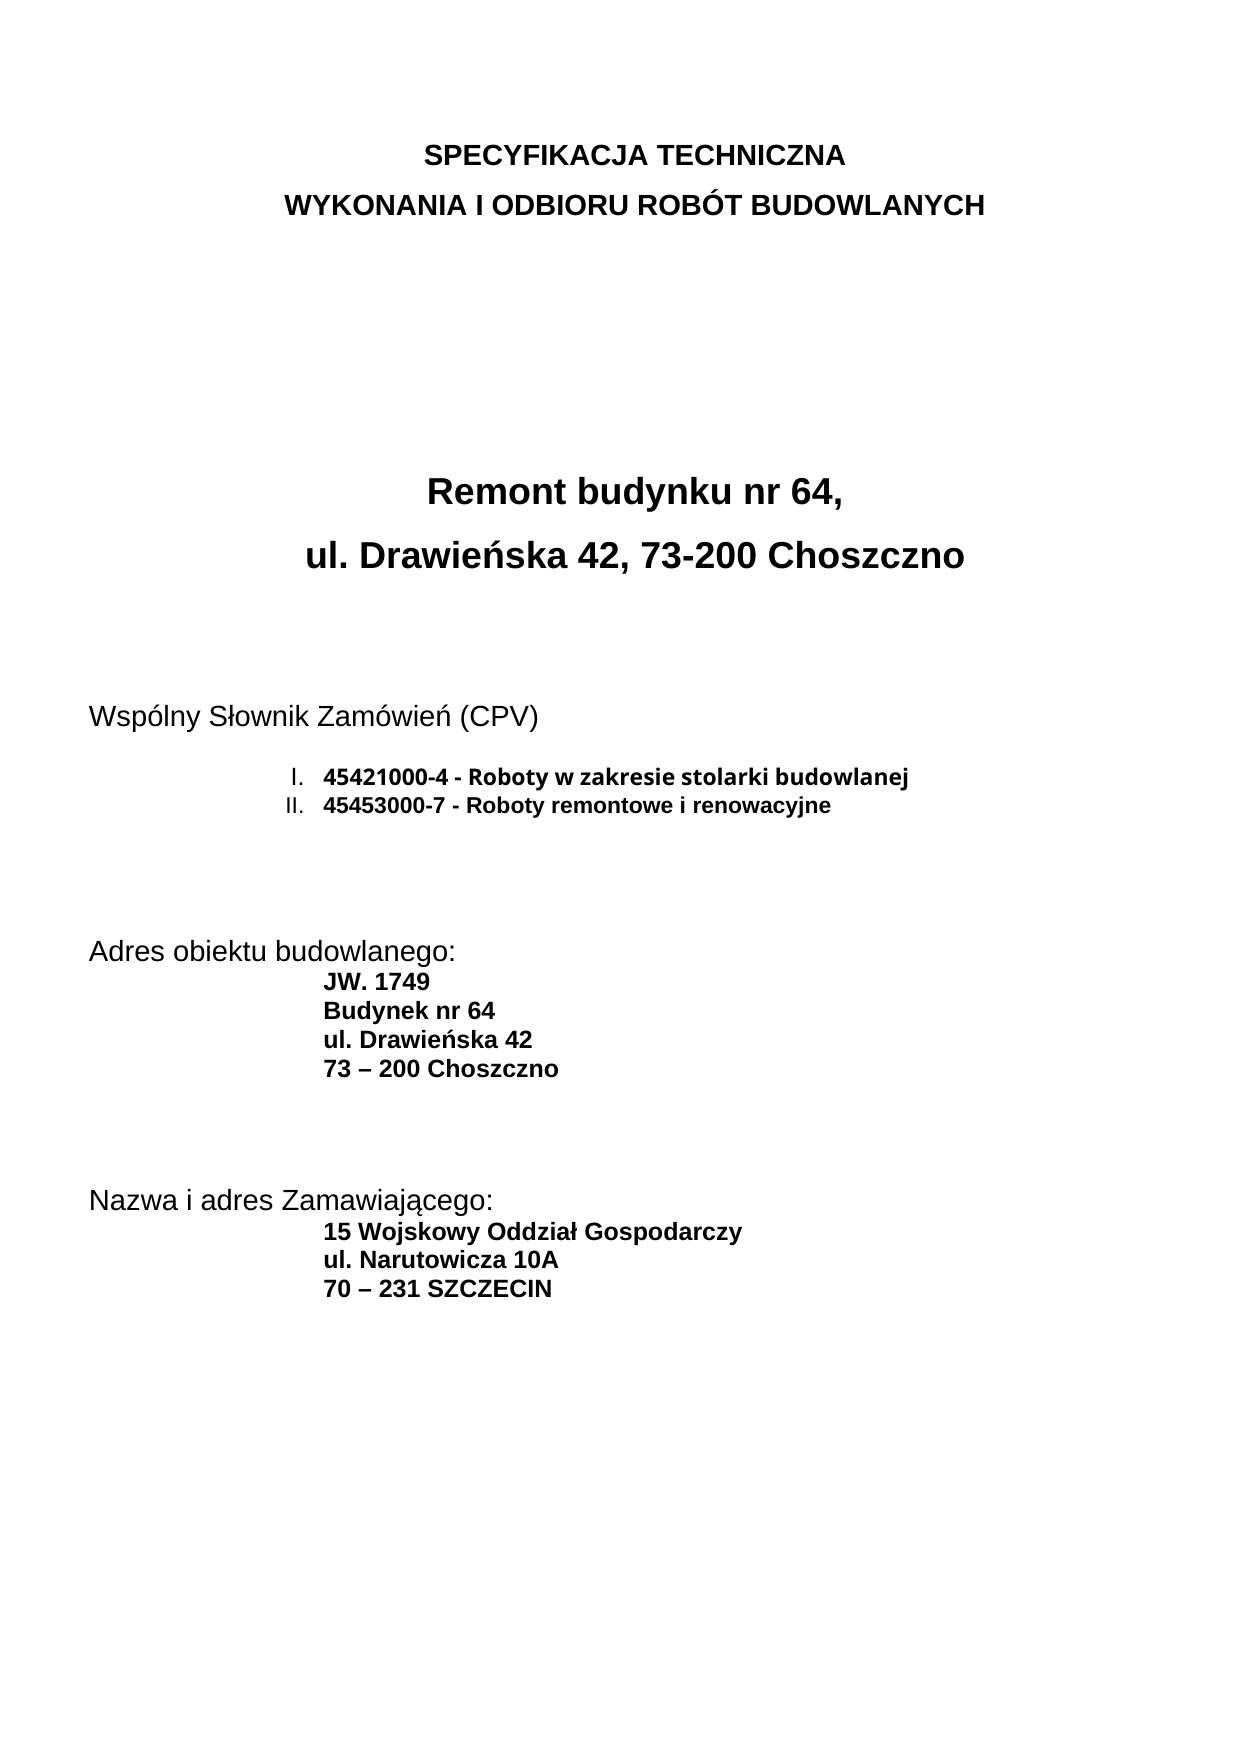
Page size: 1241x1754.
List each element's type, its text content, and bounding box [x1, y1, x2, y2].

text SPECYFIKACJA TECHNICZNA [89, 138, 1181, 171]
text JW. 1749 [323, 967, 1181, 996]
text WYKONANIA I ODBIORU ROBÓT BUDOWLANYCH [89, 188, 1181, 222]
text 73 – 200 Choszczno [323, 1053, 1181, 1082]
text Budynek nr 64 [323, 996, 1181, 1025]
list 45421000-4 - Roboty w zakresie stolarki budowlanej [304, 761, 1181, 792]
list 45453000-7 - Roboty remontowe i renowacyjne [304, 792, 1181, 819]
text Remont budynku nr 64, ul. Drawieńska 42, 73-200 Choszczno [89, 469, 1181, 577]
text Adres obiektu budowlanego: [89, 934, 1181, 967]
text 15 Wojskowy Oddział Gospodarczy [323, 1216, 1181, 1245]
text ul. Drawieńska 42 [323, 1025, 1181, 1053]
text ul. Narutowicza 10A [323, 1245, 1181, 1274]
text Nazwa i adres Zamawiającego: [89, 1183, 1181, 1216]
text 70 – 231 SZCZECIN [323, 1274, 1181, 1303]
text Wspólny Słownik Zamówień (CPV) [89, 699, 1181, 732]
